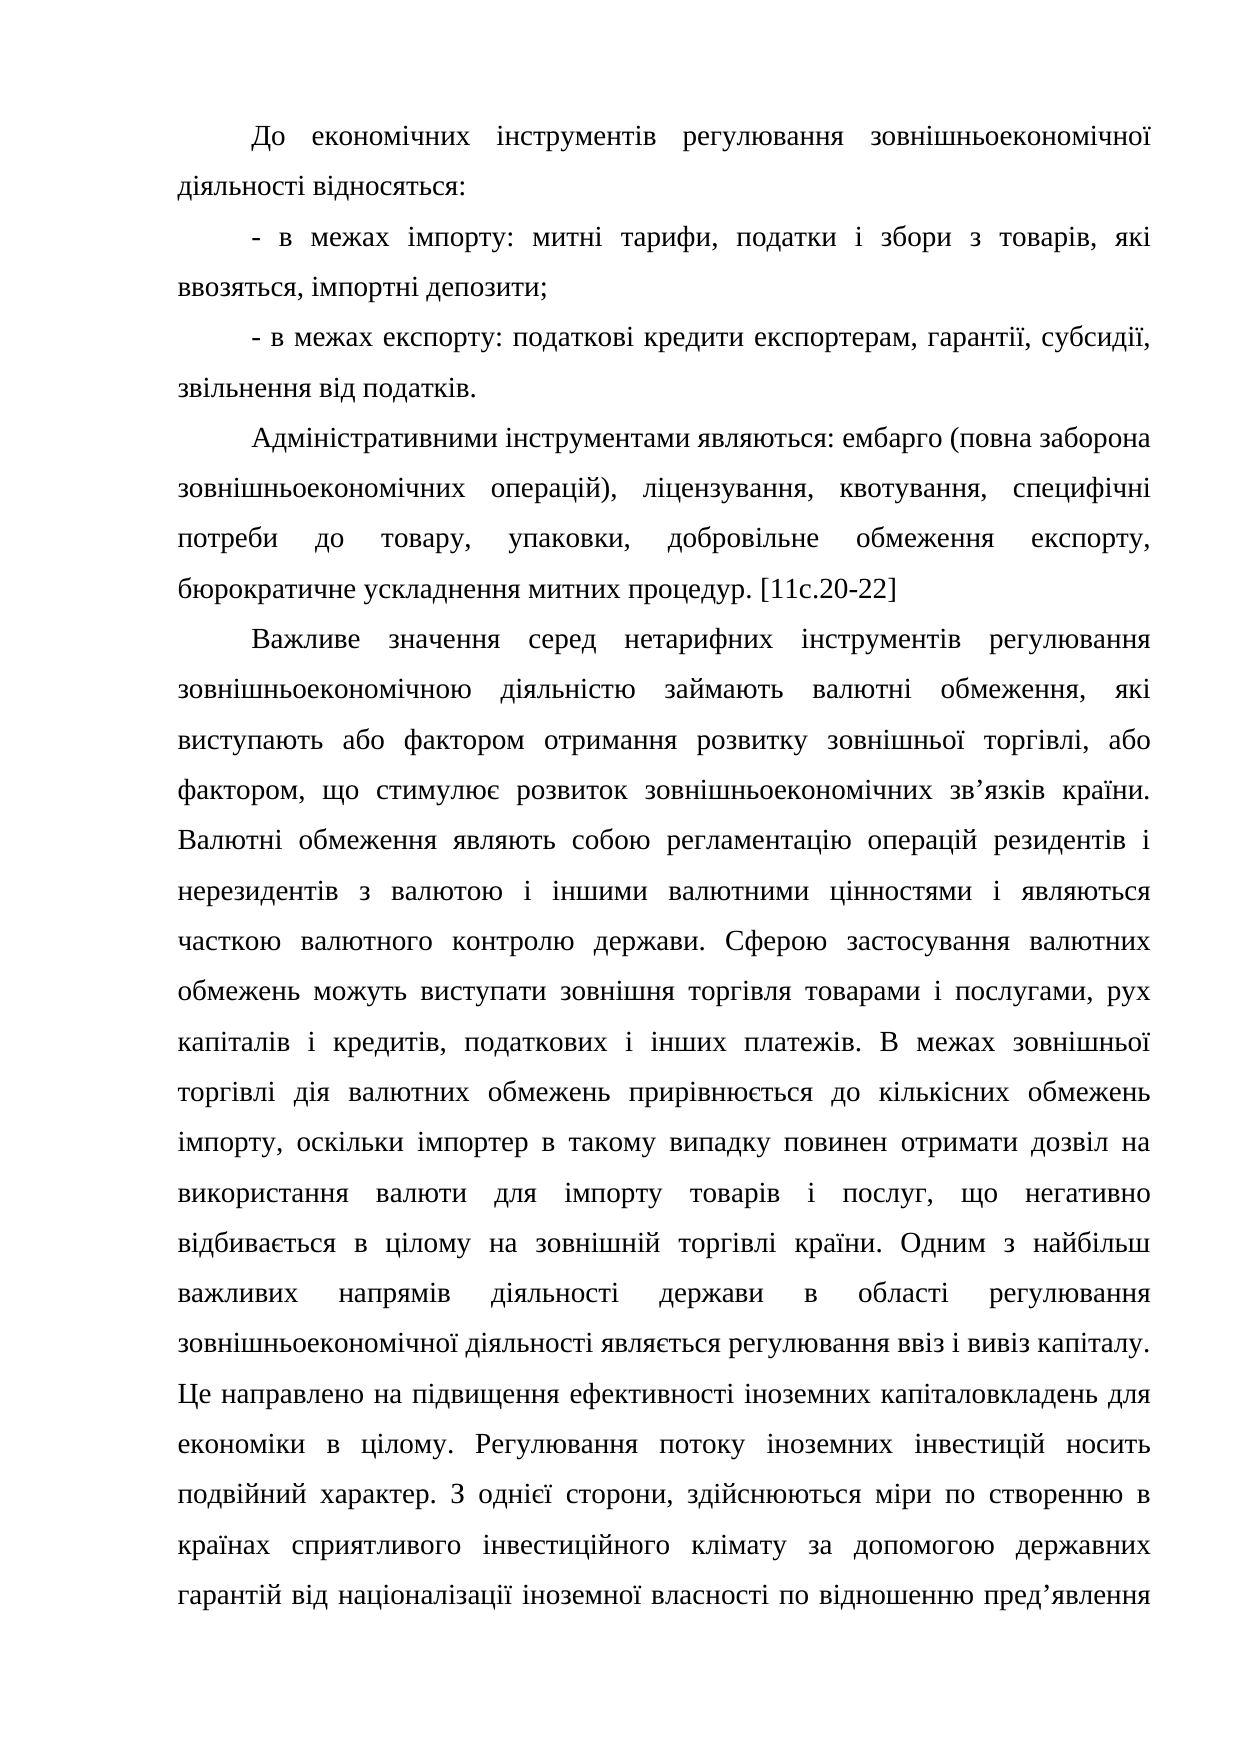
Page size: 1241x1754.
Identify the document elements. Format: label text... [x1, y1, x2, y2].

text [177, 621, 1152, 1611]
text До економічних інструментів регулювання зовнішньоекономічної діяльності відносяться: [177, 118, 1152, 202]
text - в межах експорту: податкові кредити експортерам, гарантії, субсидії, звільнення від податків. [177, 319, 1152, 403]
text - в межах імпорту: митні тарифи, податки і збори з товарів, які ввозяться, імпортні депозити; [177, 219, 1152, 303]
text Адміністративними інструментами являються: ембарго (повна заборона зовнішньоекономічних операцій), ліцензування, квотування, специфічні потреби до товару, упаковки, добровільне обмеження експорту, бюрократичне ускладнення митних процедур. [11c.20-22] [177, 420, 1152, 604]
